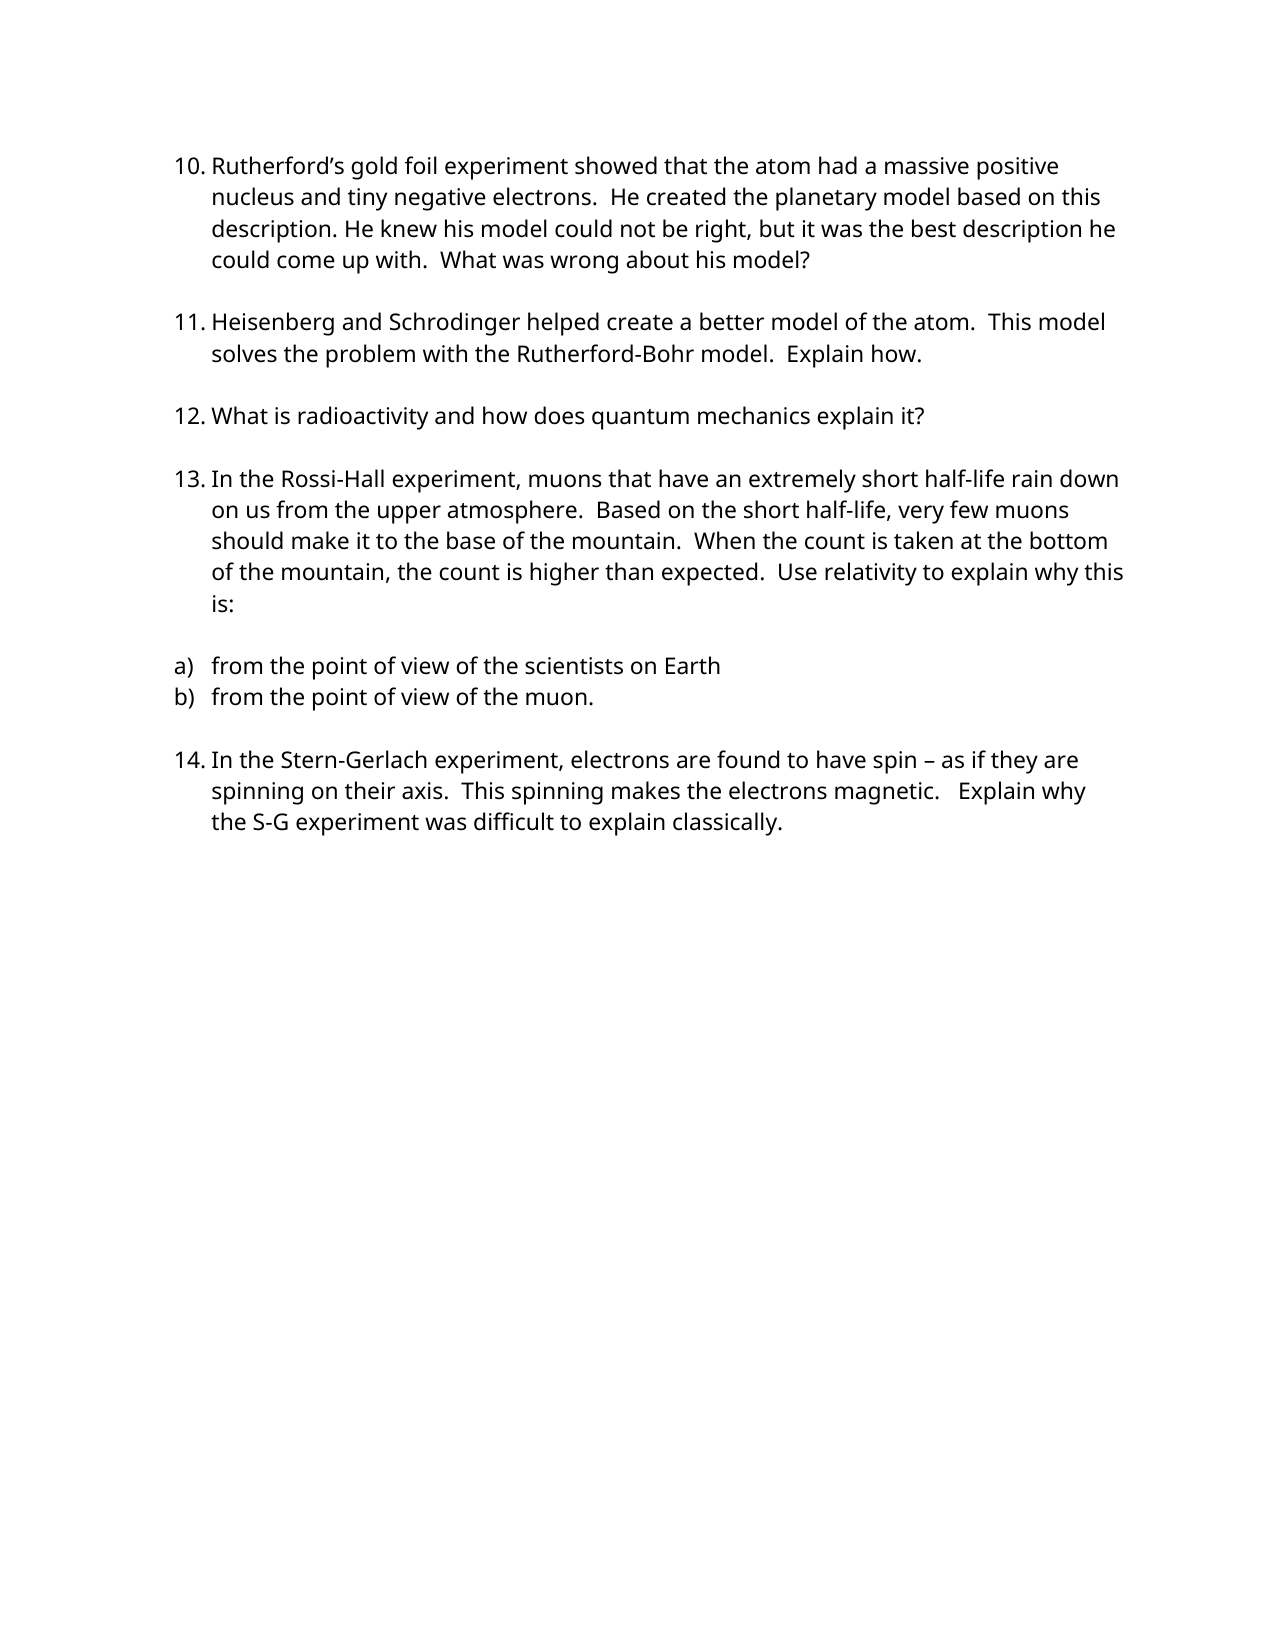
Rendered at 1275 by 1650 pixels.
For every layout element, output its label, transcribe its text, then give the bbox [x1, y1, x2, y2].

list from the point of view of the muon. [174, 681, 1125, 712]
list In the Rossi-Hall experiment, muons that have an extremely short half-life rain down on us from the upper atmosphere. Based on the short half-life, very few muons should make it to the base of the mountain. When the count is taken at the bottom of the mountain, the count is higher than expected. Use relativity to explain why this is: [174, 462, 1125, 619]
list Heisenberg and Schrodinger helped create a better model of the atom. This model solves the problem with the Rutherford-Bohr model. Explain how. [174, 306, 1125, 369]
list from the point of view of the scientists on Earth [174, 650, 1125, 681]
list What is radioactivity and how does quantum mechanics explain it? [174, 400, 1125, 431]
list Rutherford’s gold foil experiment showed that the atom had a massive positive nucleus and tiny negative electrons. He created the planetary model based on this description. He knew his model could not be right, but it was the best description he could come up with. What was wrong about his model? [174, 150, 1125, 275]
list In the Stern-Gerlach experiment, electrons are found to have spin – as if they are spinning on their axis. This spinning makes the electrons magnetic. Explain why the S-G experiment was difficult to explain classically. [174, 744, 1125, 837]
